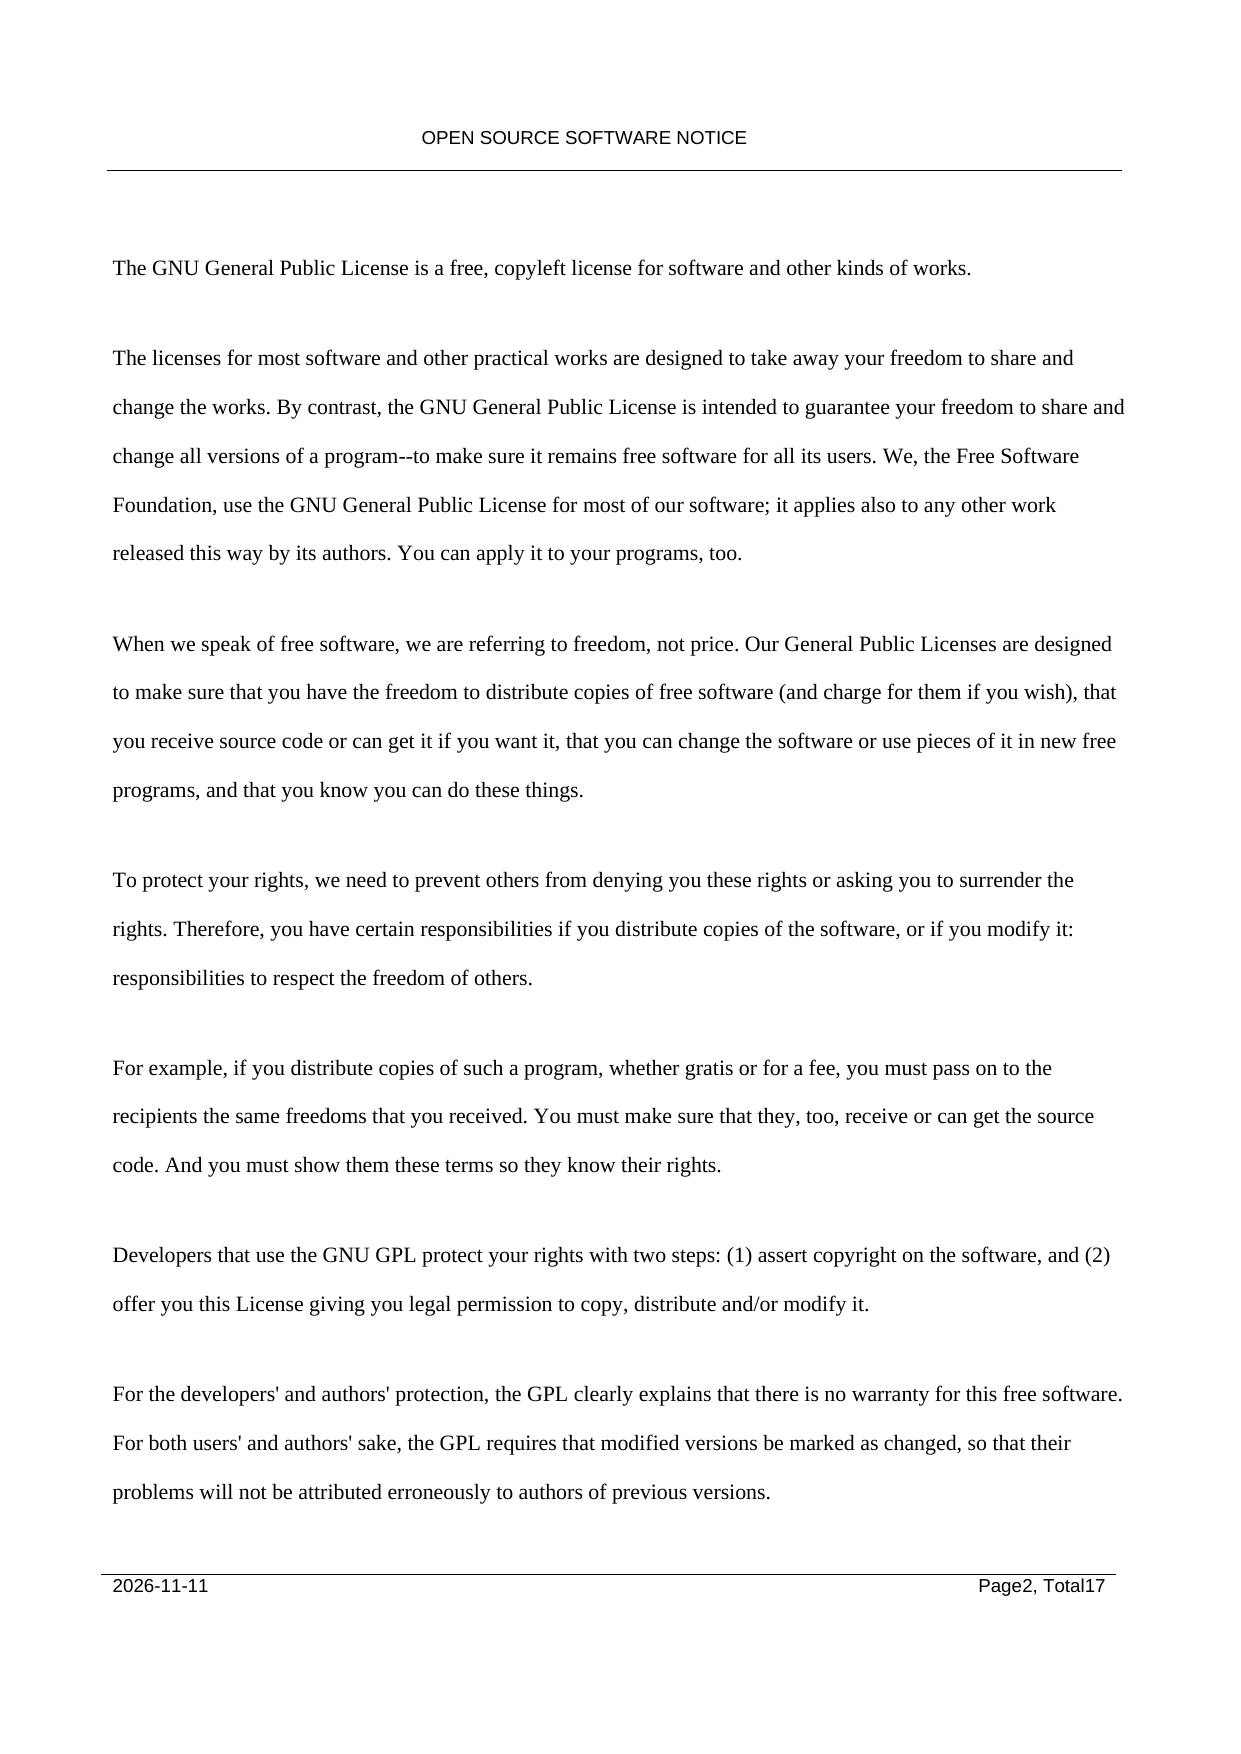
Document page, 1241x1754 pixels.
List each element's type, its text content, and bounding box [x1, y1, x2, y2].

text The GNU General Public License is a free, copyleft license for software and other kinds of works. [112, 251, 1128, 284]
text For the developers' and authors' protection, the GPL clearly explains that there is no warranty for this free software. For both users' and authors' sake, the GPL requires that modified versions be marked as changed, so that their problems will not be attributed erroneously to authors of previous versions. [112, 1378, 1128, 1508]
text Developers that use the GNU GPL protect your rights with two steps: (1) assert copyright on the software, and (2) offer you this License giving you legal permission to copy, distribute and/or modify it. [112, 1239, 1128, 1320]
text To protect your rights, we need to prevent others from denying you these rights or asking you to surrender the rights. Therefore, you have certain responsibilities if you distribute copies of the software, or if you modify it: responsibilities to respect the freedom of others. [112, 863, 1128, 993]
text When we speak of free software, we are referring to freedom, not price. Our General Public Licenses are designed to make sure that you have the freedom to distribute copies of free software (and charge for them if you wish), that you receive source code or can get it if you want it, that you can change the software or use pieces of it in new free programs, and that you know you can do these things. [112, 627, 1128, 806]
text The licenses for most software and other practical works are designed to take away your freedom to share and change the works. By contrast, the GNU General Public License is intended to guarantee your freedom to share and change all versions of a program--to make sure it remains free software for all its users. We, the Free Software Foundation, use the GNU General Public License for most of our software; it applies also to any other work released this way by its authors. You can apply it to your programs, too. [112, 342, 1128, 569]
text For example, if you distribute copies of such a program, whether gratis or for a fee, you must pass on to the recipients the same freedoms that you received. You must make sure that they, too, receive or can get the source code. And you must show them these terms so they know their rights. [112, 1051, 1128, 1181]
